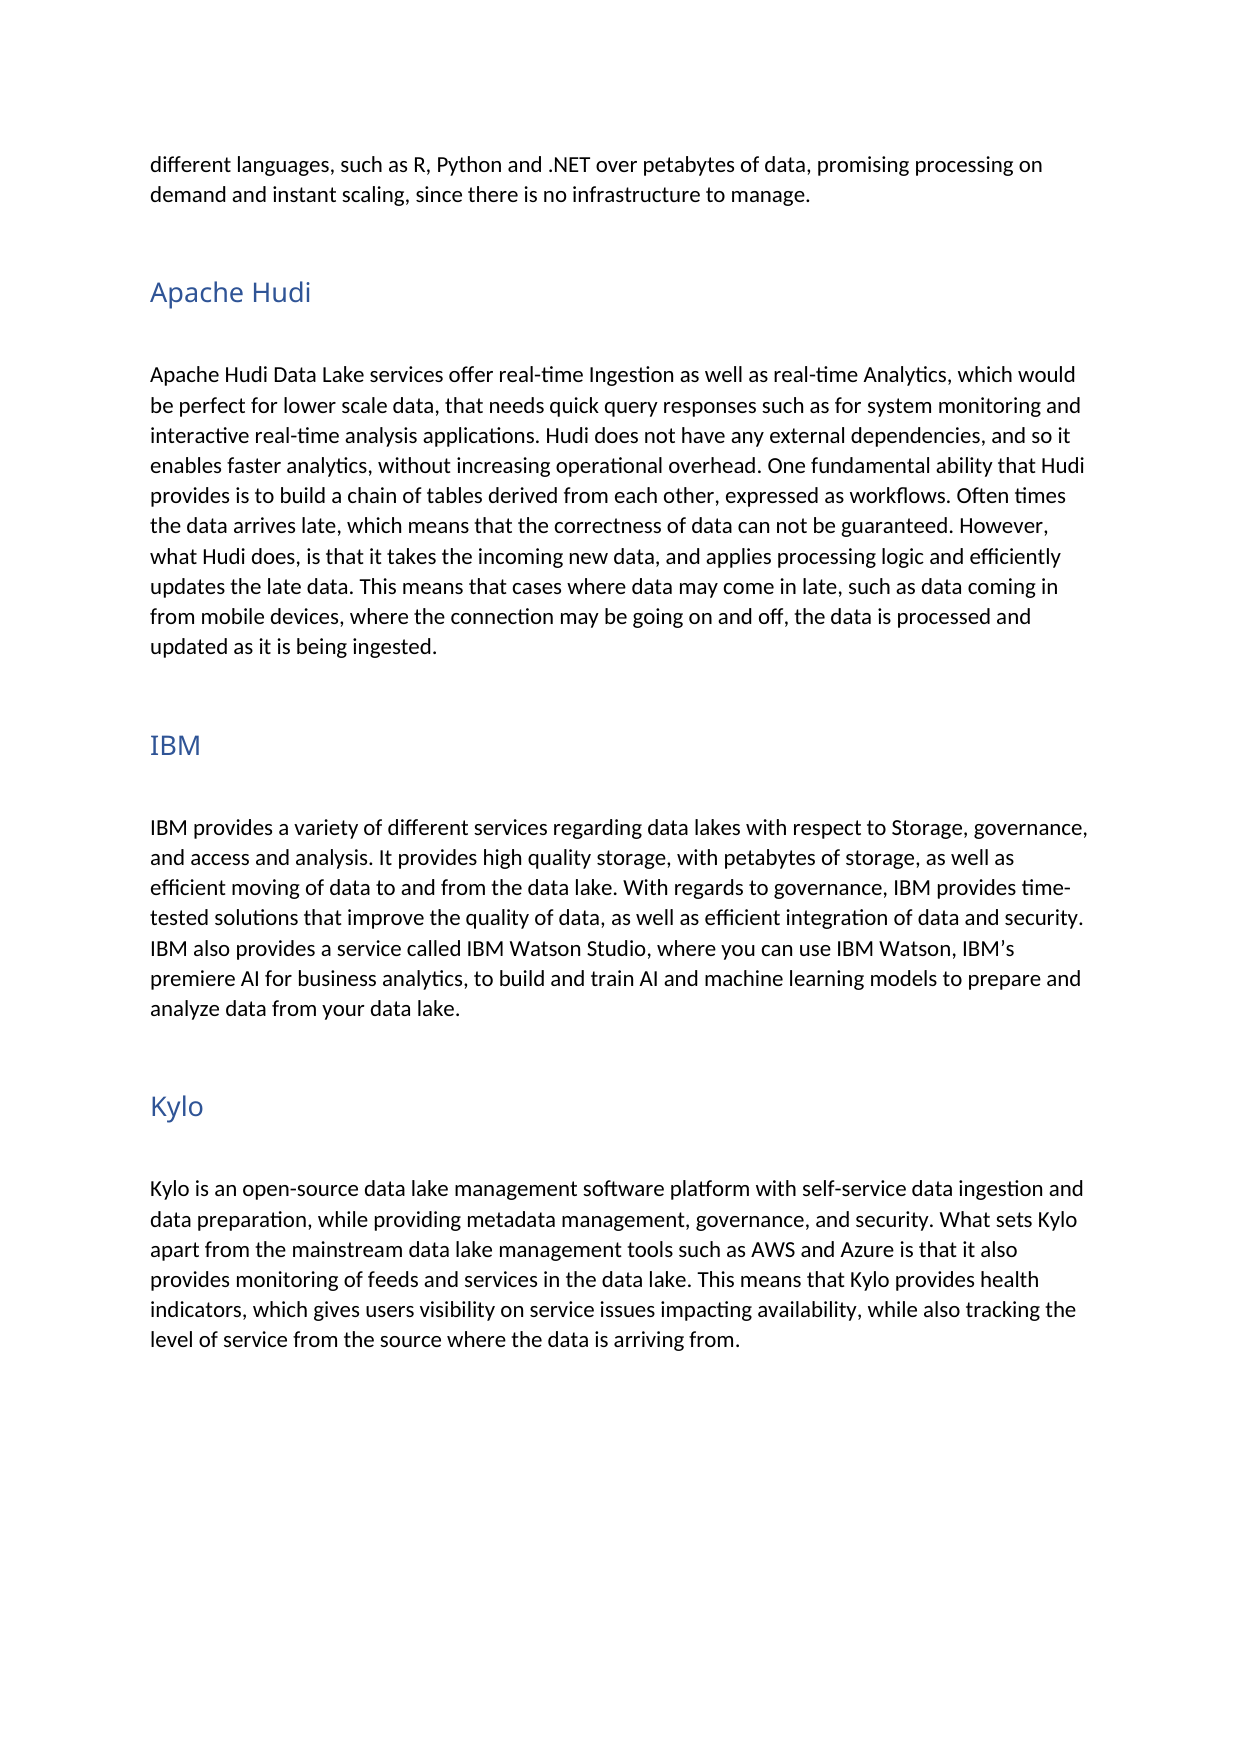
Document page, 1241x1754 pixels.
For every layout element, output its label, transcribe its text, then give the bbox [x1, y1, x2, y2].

subtitle Kylo [150, 1088, 1090, 1125]
text IBM provides a variety of different services regarding data lakes with respect to Storage, governance, and access and analysis. It provides high quality storage, with petabytes of storage, as well as efficient moving of data to and from the data lake. With regards to governance, IBM provides time-tested solutions that improve the quality of data, as well as efficient integration of data and security. IBM also provides a service called IBM Watson Studio, where you can use IBM Watson, IBM’s premiere AI for business analytics, to build and train AI and machine learning models to prepare and analyze data from your data lake. [150, 813, 1090, 1022]
text Kylo is an open-source data lake management software platform with self-service data ingestion and data preparation, while providing metadata management, governance, and security. What sets Kylo apart from the mainstream data lake management tools such as AWS and Azure is that it also provides monitoring of feeds and services in the data lake. This means that Kylo provides health indicators, which gives users visibility on service issues impacting availability, while also tracking the level of service from the source where the data is arriving from. [150, 1174, 1090, 1354]
subtitle IBM [150, 726, 1090, 763]
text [150, 150, 1090, 208]
text Apache Hudi Data Lake services offer real-time Ingestion as well as real-time Analytics, which would be perfect for lower scale data, that needs quick query responses such as for system monitoring and interactive real-time analysis applications. Hudi does not have any external dependencies, and so it enables faster analytics, without increasing operational overhead. One fundamental ability that Hudi provides is to build a chain of tables derived from each other, expressed as workflows. Often times the data arrives late, which means that the correctness of data can not be guaranteed. However, what Hudi does, is that it takes the incoming new data, and applies processing logic and efficiently updates the late data. This means that cases where data may come in late, such as data coming in from mobile devices, where the connection may be going on and off, the data is processed and updated as it is being ingested. [150, 361, 1090, 661]
subtitle Apache Hudi [150, 274, 1090, 311]
